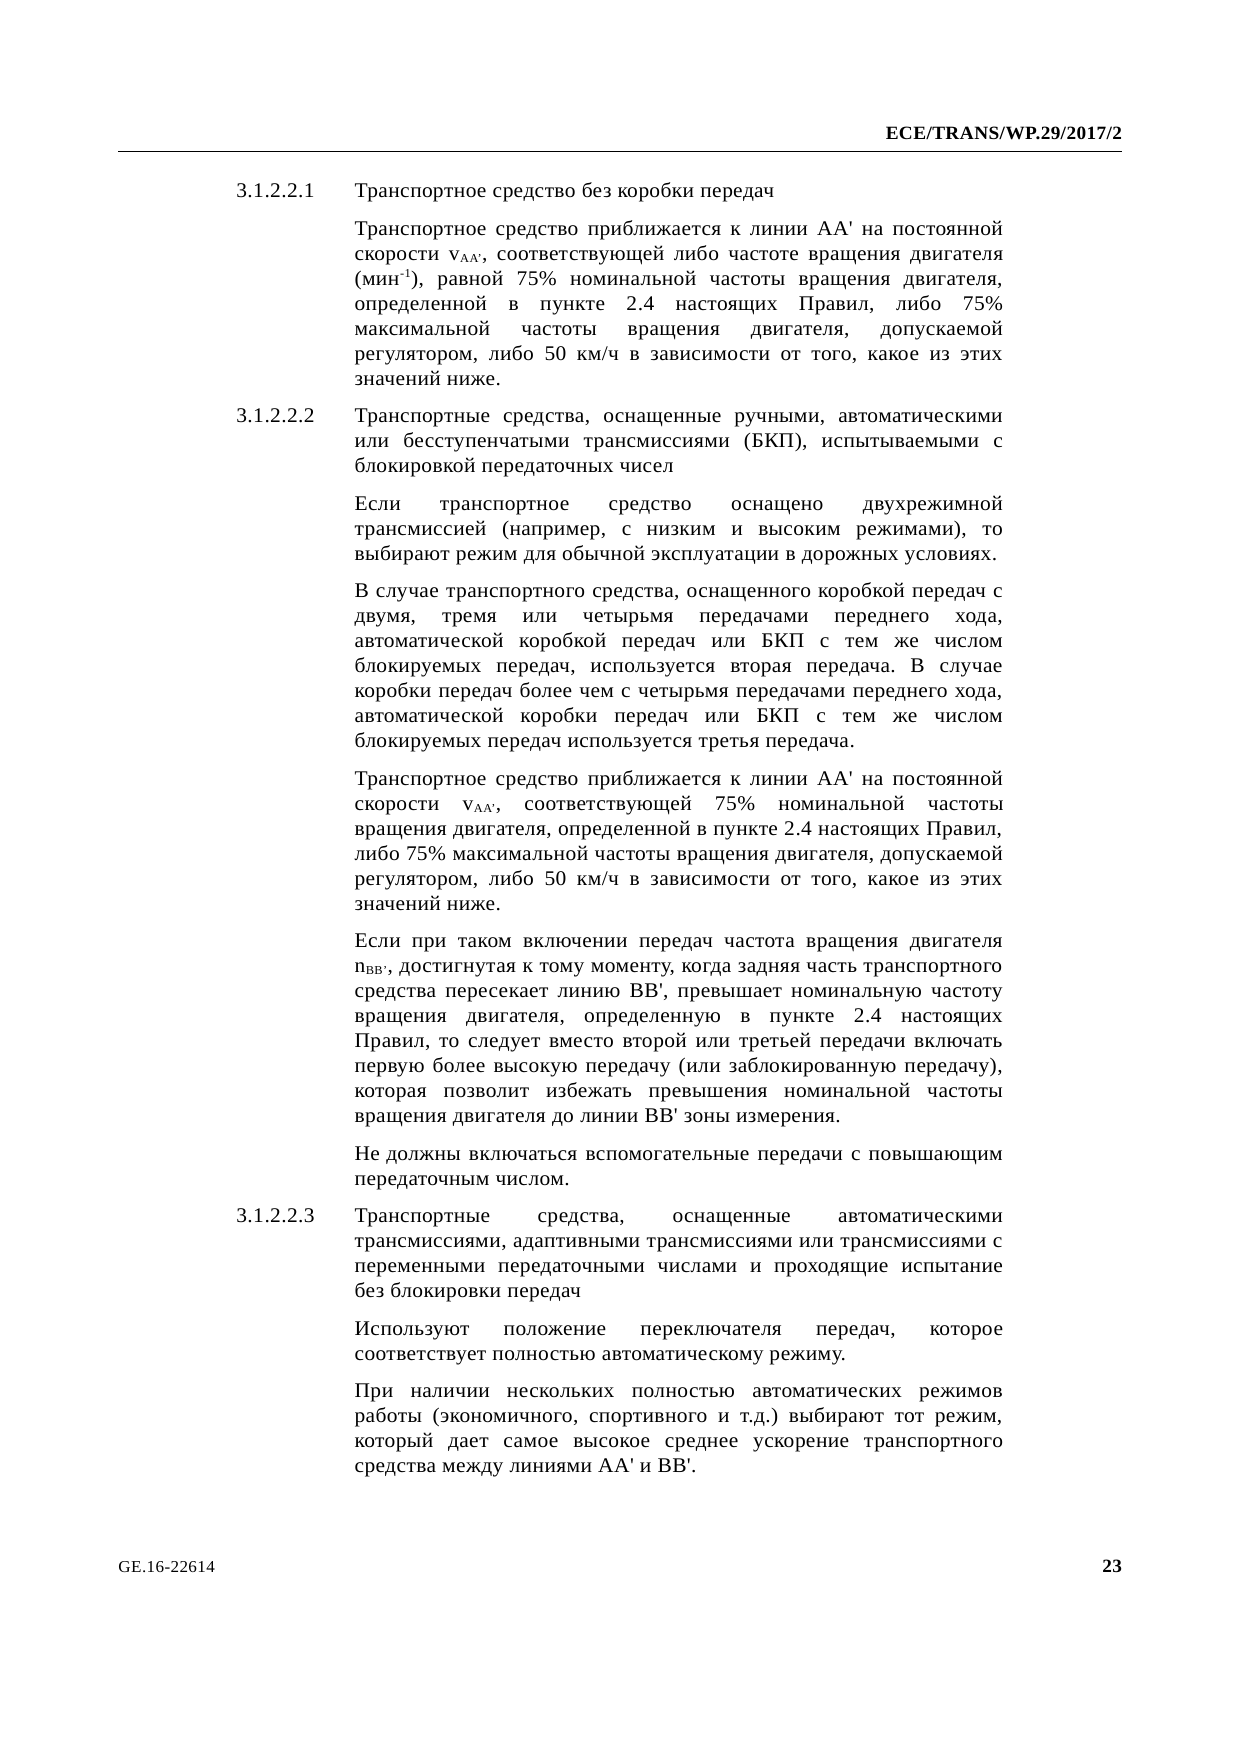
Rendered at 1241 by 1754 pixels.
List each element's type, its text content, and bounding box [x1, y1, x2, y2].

text Если транспортное средство оснащено двухрежимной трансмиссией (например, с низким и высоким режимами), то выбирают режим для обычной эксплуатации в дорожных условиях. [354, 490, 1004, 565]
text 3.1.2.2.1 Транспортное средство без коробки передач [236, 177, 1004, 202]
text Используют положение переключателя передач, которое соответствует полностью автоматическому режиму. [354, 1315, 1004, 1365]
text Не должны включаться вспомогательные передачи с повышающим передаточным числом. [354, 1140, 1004, 1190]
text 3.1.2.2.3 Транспортные средства, оснащенные автоматическими трансмиссиями, адаптивными трансмиссиями или трансмиссиями с переменными передаточными числами и проходящие испытание без блокировки передач [236, 1202, 1004, 1302]
text При наличии нескольких полностью автоматических режимов работы (экономичного, спортивного и т.д.) выбирают тот режим, который дает самое высокое среднее ускорение транспортного средства между линиями АА' и ВВ'. [354, 1377, 1004, 1477]
text 3.1.2.2.2 Транспортные средства, оснащенные ручными, автоматическими или бесступенчатыми трансмиссиями (БКП), испытываемыми с блокировкой передаточных чисел [236, 402, 1004, 477]
text Транспортное средство приближается к линии AA' на постоянной скорости vAA’, соответствующей либо частоте вращения двигателя (мин-1), равной 75% номинальной частоты вращения двигателя, определенной в пункте 2.4 настоящих Правил, либо 75% максимальной частоты вращения двигателя, допускаемой регулятором, либо 50 км/ч в зависимости от того, какое из этих значений ниже. [354, 215, 1004, 390]
text Транспортное средство приближается к линии AA' на постоянной скорости vAA’, соответствующей 75% номинальной частоты вращения двигателя, определенной в пункте 2.4 настоящих Правил, либо 75% максимальной частоты вращения двигателя, допускаемой регулятором, либо 50 км/ч в зависимости от того, какое из этих значений ниже. [354, 765, 1004, 915]
text В случае транспортного средства, оснащенного коробкой передач с двумя, тремя или четырьмя передачами переднего хода, автоматической коробкой передач или БКП с тем же числом блокируемых передач, используется вторая передача. В случае коробки передач более чем с четырьмя передачами переднего хода, автоматической коробки передач или БКП с тем же числом блокируемых передач используется третья передача. [354, 577, 1004, 752]
text Если при таком включении передач частота вращения двигателя nBB’, достигнутая к тому моменту, когда задняя часть транспортного средства пересекает линию BB', превышает номинальную частоту вращения двигателя, определенную в пункте 2.4 настоящих Правил, то следует вместо второй или третьей передачи включать первую более высокую передачу (или заблокированную передачу), которая позволит избежать превышения номинальной частоты вращения двигателя до линии ВВ' зоны измерения. [354, 927, 1004, 1127]
